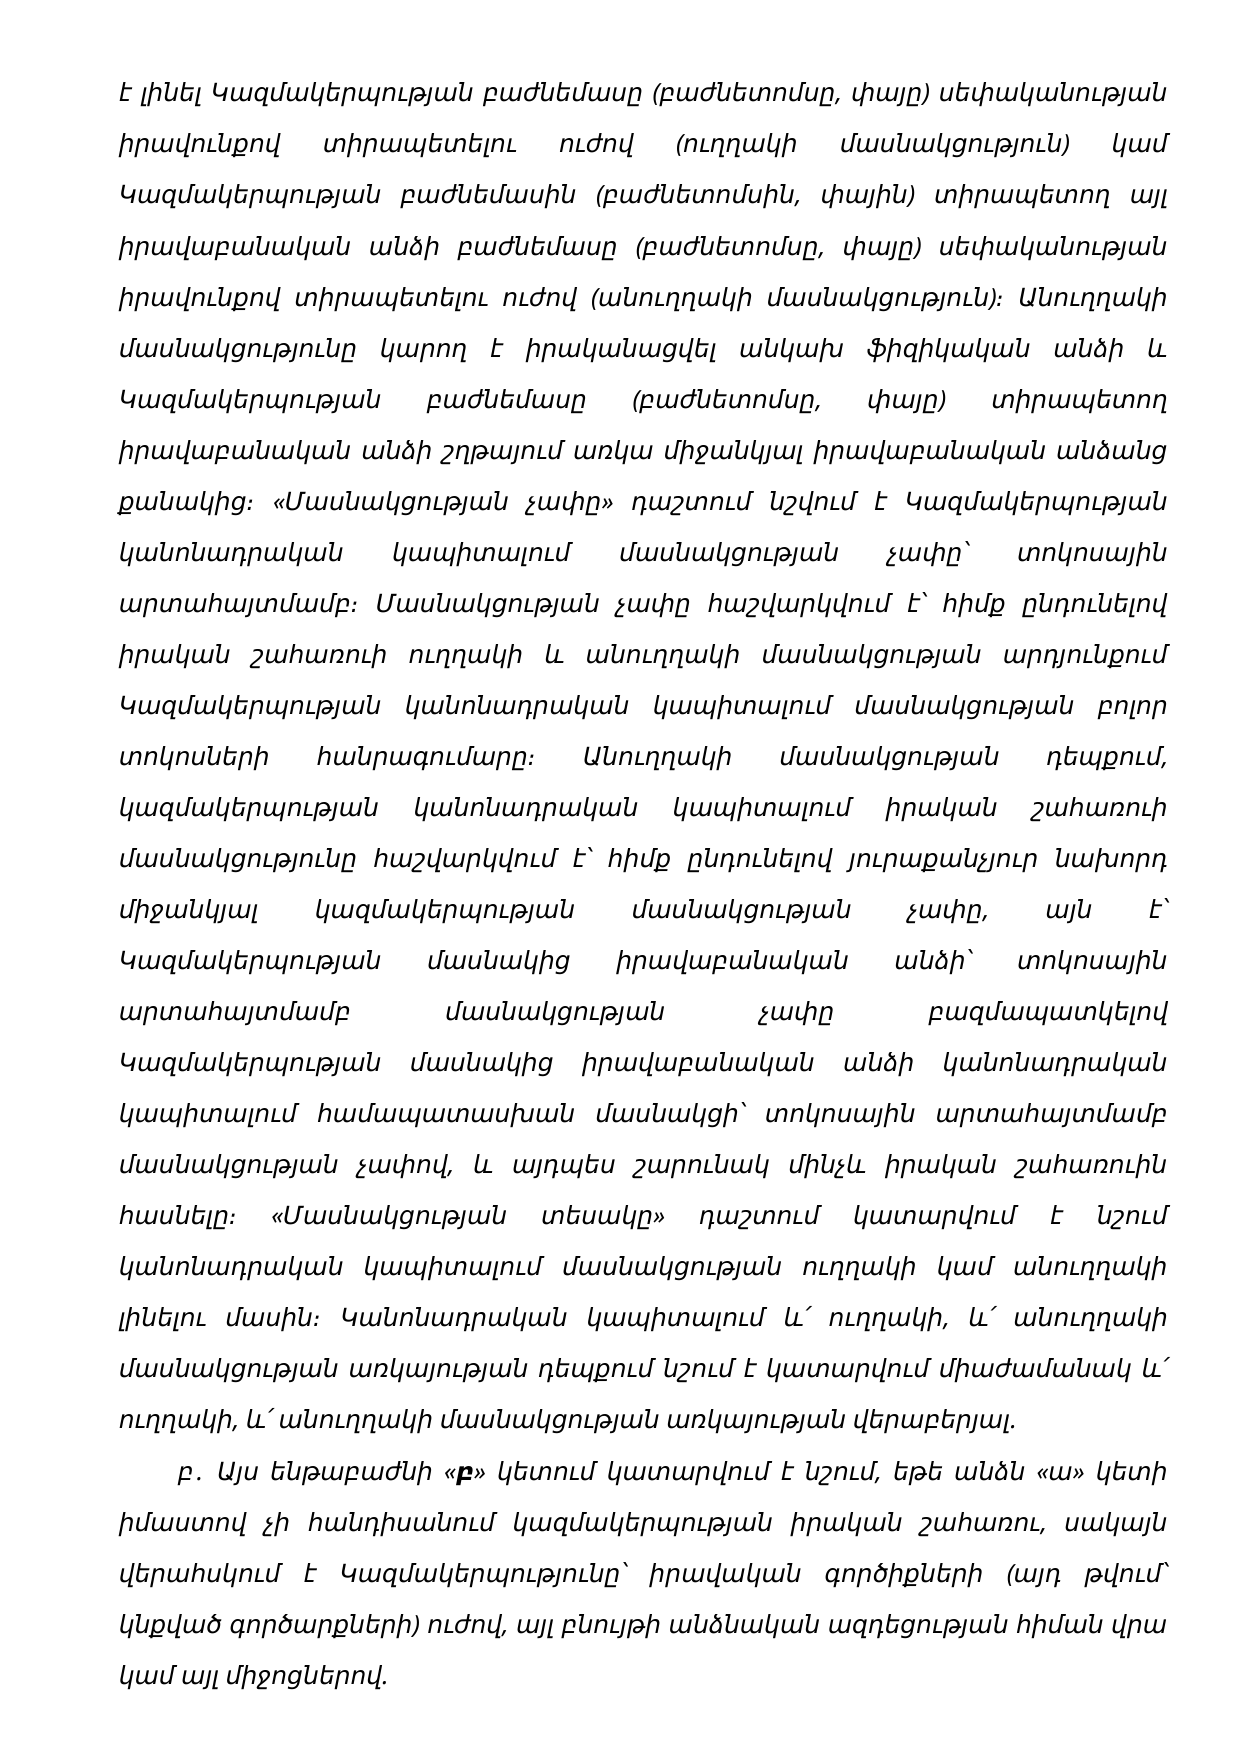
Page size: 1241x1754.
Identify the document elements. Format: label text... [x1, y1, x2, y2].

text բ․ Այս ենթաբաժնի «բ» կետում կատարվում է նշում, եթե անձն «ա» կետի իմաստով չի հանդիսանում կազմակերպության իրական շահառու, սակայն վերահսկում է Կազմակերպությունը՝ իրավական գործիքների (այդ թվում՝ կնքված գործարքների) ուժով, այլ բնույթի անձնական ազդեցության հիման վրա կամ այլ միջոցներով. [118, 1453, 1171, 1691]
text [118, 75, 1171, 1436]
